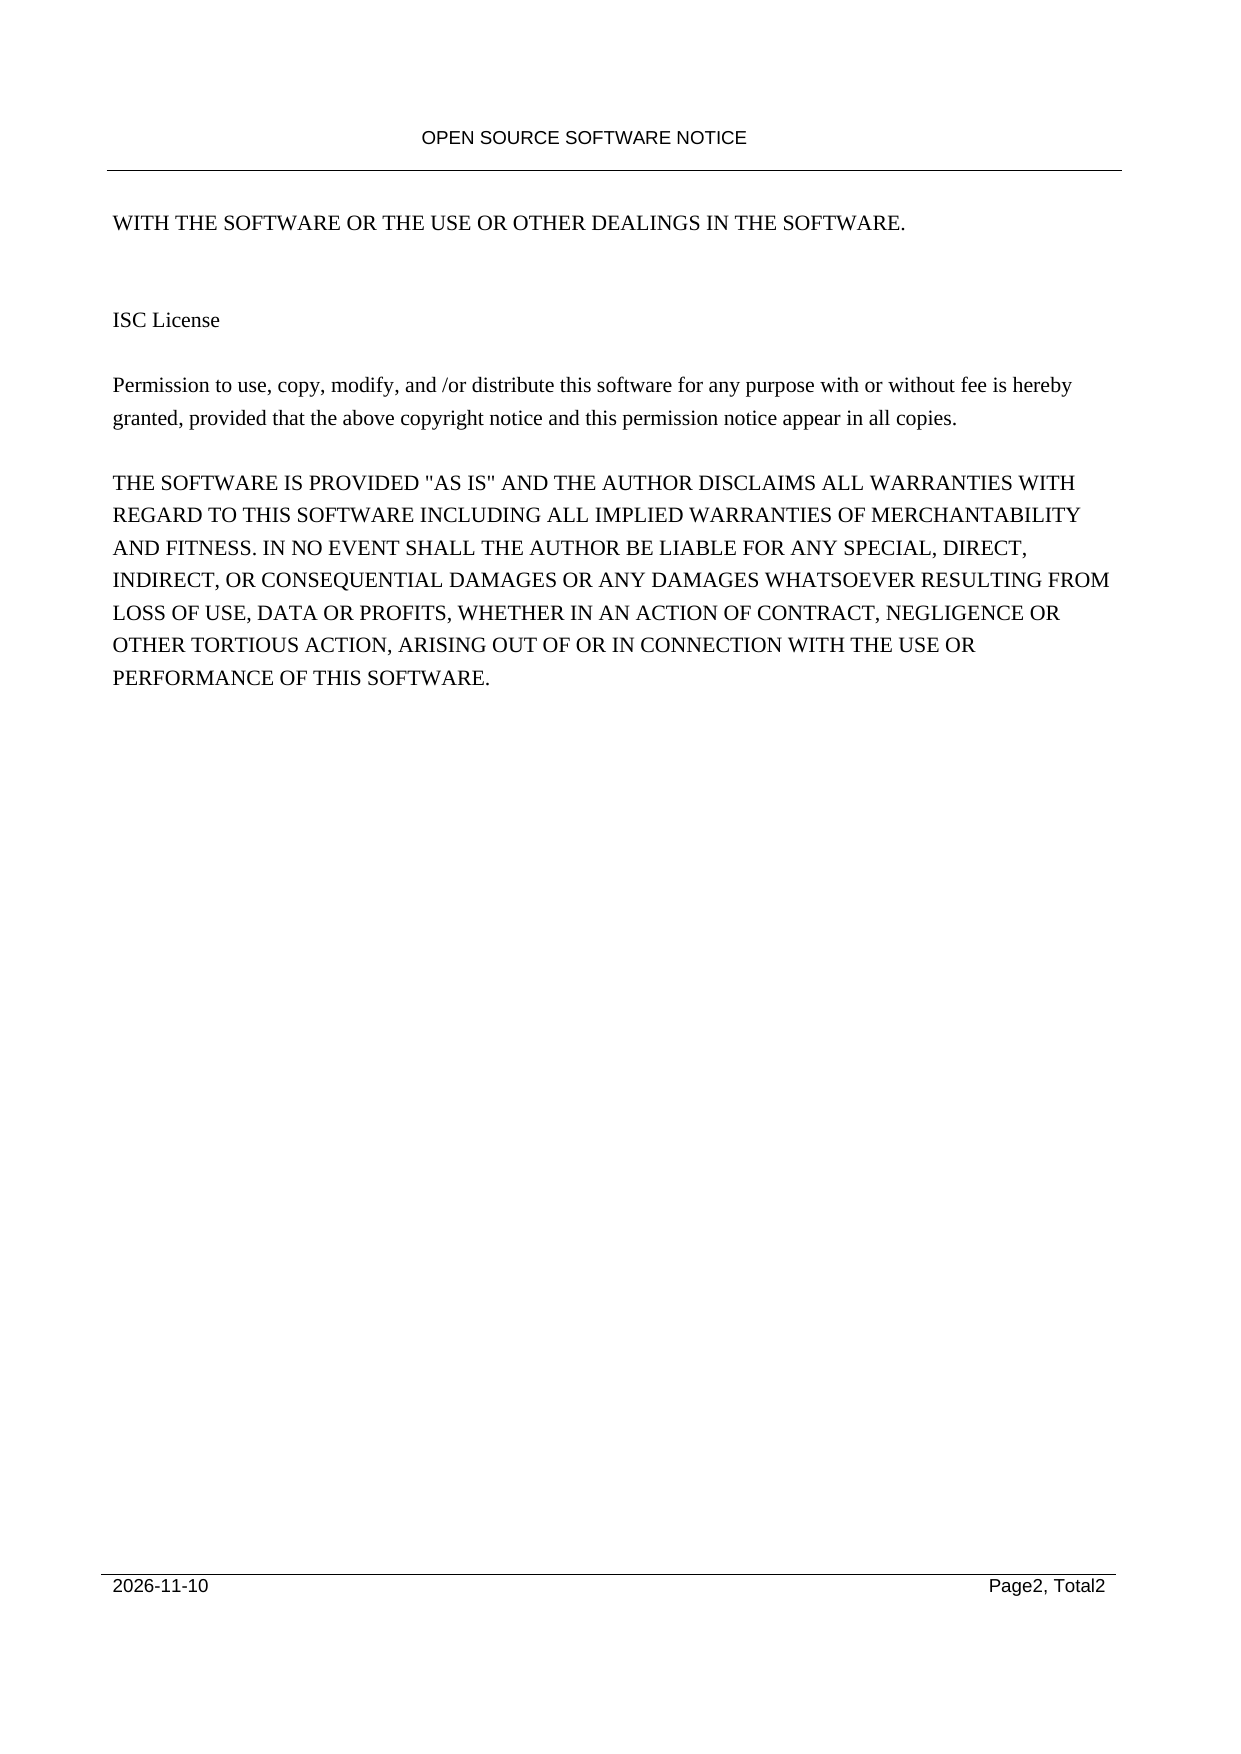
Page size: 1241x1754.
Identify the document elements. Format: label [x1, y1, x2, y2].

text [112, 206, 1128, 726]
